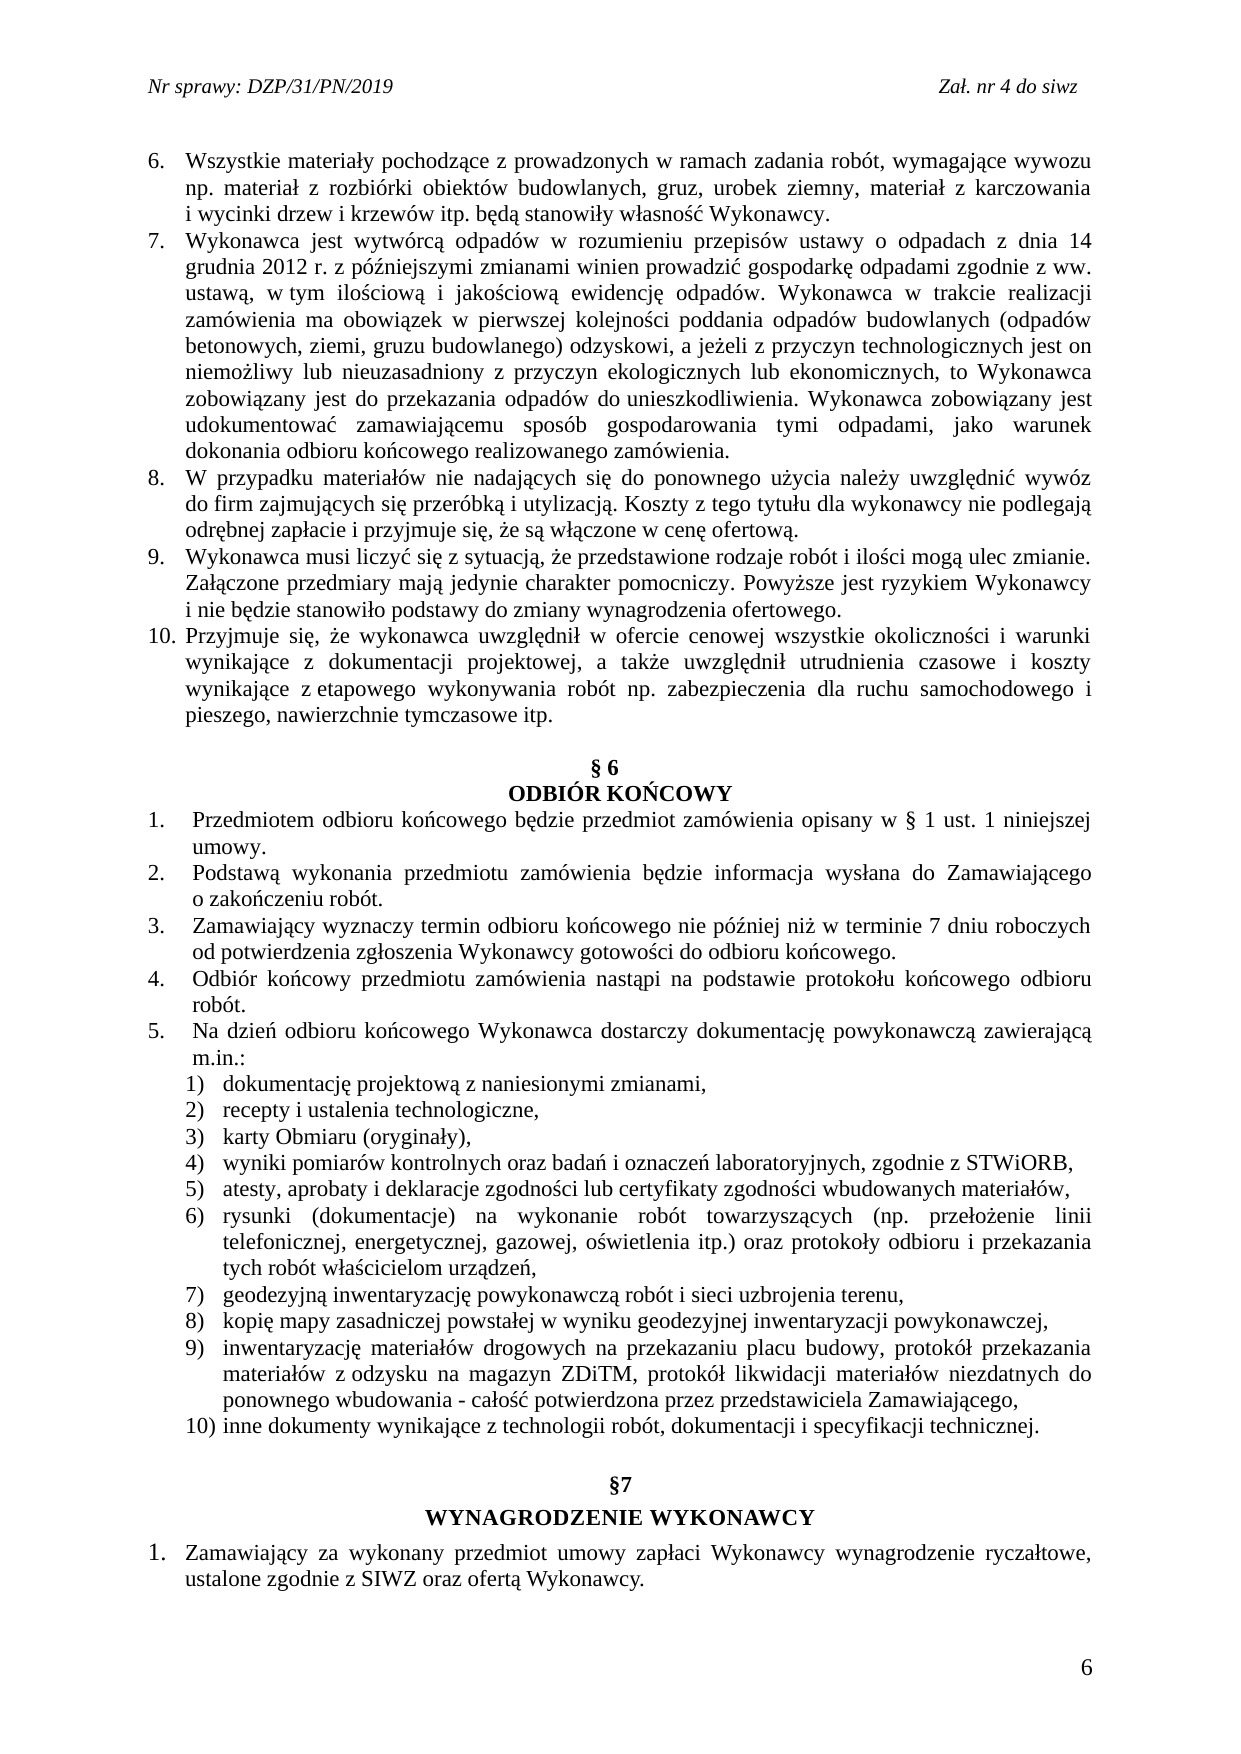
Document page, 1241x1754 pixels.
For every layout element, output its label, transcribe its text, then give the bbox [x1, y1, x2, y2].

list Podstawą wykonania przedmiotu zamówienia będzie informacja wysłana do Zamawiającego o zakończeniu robót. [148, 859, 1093, 912]
list inne dokumenty wynikające z technologii robót, dokumentacji i specyfikacji technicznej. [185, 1413, 1093, 1439]
list Na dzień odbioru końcowego Wykonawca dostarczy dokumentację powykonawczą zawierającą m.in.: [148, 1017, 1093, 1070]
list Przyjmuje się, że wykonawca uwzględnił w ofercie cenowej wszystkie okoliczności i warunki wynikające z dokumentacji projektowej, a także uwzględnił utrudnienia czasowe i koszty wynikające z etapowego wykonywania robót np. zabezpieczenia dla ruchu samochodowego i pieszego, nawierzchnie tymczasowe itp. [148, 622, 1093, 727]
list wyniki pomiarów kontrolnych oraz badań i oznaczeń laboratoryjnych, zgodnie z STWiORB, [185, 1149, 1093, 1175]
list recepty i ustalenia technologiczne, [185, 1096, 1093, 1123]
list Wszystkie materiały pochodzące z prowadzonych w ramach zadania robót, wymagające wywozu np. materiał z rozbiórki obiektów budowlanych, gruz, urobek ziemny, materiał z karczowania i wycinki drzew i krzewów itp. będą stanowiły własność Wykonawcy. [148, 148, 1093, 227]
list geodezyjną inwentaryzację powykonawczą robót i sieci uzbrojenia terenu, [185, 1281, 1093, 1307]
title §7 [148, 1472, 1093, 1498]
list Wykonawca musi liczyć się z sytuacją, że przedstawione rodzaje robót i ilości mogą ulec zmianie. Załączone przedmiary mają jedynie charakter pomocniczy. Powyższe jest ryzykiem Wykonawcy i nie będzie stanowiło podstawy do zmiany wynagrodzenia ofertowego. [148, 543, 1093, 622]
list kopię mapy zasadniczej powstałej w wyniku geodezyjnej inwentaryzacji powykonawczej, [185, 1307, 1093, 1333]
list Zamawiający wyznaczy termin odbioru końcowego nie później niż w terminie 7 dniu roboczych od potwierdzenia zgłoszenia Wykonawcy gotowości do odbioru końcowego. [148, 912, 1093, 964]
list Wykonawca jest wytwórcą odpadów w rozumieniu przepisów ustawy o odpadach z dnia 14 grudnia 2012 r. z późniejszymi zmianami winien prowadzić gospodarkę odpadami zgodnie z ww. ustawą, w tym ilościową i jakościową ewidencję odpadów. Wykonawca w trakcie realizacji zamówienia ma obowiązek w pierwszej kolejności poddania odpadów budowlanych (odpadów betonowych, ziemi, gruzu budowlanego) odzyskowi, a jeżeli z przyczyn technologicznych jest on niemożliwy lub nieuzasadniony z przyczyn ekologicznych lub ekonomicznych, to Wykonawca zobowiązany jest do przekazania odpadów do unieszkodliwienia. Wykonawca zobowiązany jest udokumentować zamawiającemu sposób gospodarowania tymi odpadami, jako warunek dokonania odbioru końcowego realizowanego zamówienia. [148, 227, 1093, 464]
list rysunki (dokumentacje) na wykonanie robót towarzyszących (np. przełożenie linii telefonicznej, energetycznej, gazowej, oświetlenia itp.) oraz protokoły odbioru i przekazania tych robót właścicielom urządzeń, [185, 1202, 1093, 1281]
list karty Obmiaru (oryginały), [185, 1123, 1093, 1149]
list dokumentację projektową z naniesionymi zmianami, [185, 1070, 1093, 1096]
list Przedmiotem odbioru końcowego będzie przedmiot zamówienia opisany w § 1 ust. 1 niniejszej umowy. [148, 806, 1093, 859]
list inwentaryzację materiałów drogowych na przekazaniu placu budowy, protokół przekazania materiałów z odzysku na magazyn ZDiTM, protokół likwidacji materiałów niezdatnych do ponownego wbudowania - całość potwierdzona przez przedstawiciela Zamawiającego, [185, 1333, 1093, 1413]
text WYNAGRODZENIE WYKONAWCY [148, 1504, 1093, 1531]
text ODBIÓR KOŃCOWY [148, 780, 1093, 806]
subtitle Zamawiający za wykonany przedmiot umowy zapłaci Wykonawcy wynagrodzenie ryczałtowe, ustalone zgodnie z SIWZ oraz ofertą Wykonawcy. [148, 1537, 1093, 1592]
subtitle § 6 [516, 754, 1093, 780]
list Odbiór końcowy przedmiotu zamówienia nastąpi na podstawie protokołu końcowego odbioru robót. [148, 964, 1093, 1017]
list W przypadku materiałów nie nadających się do ponownego użycia należy uwzględnić wywóz do firm zajmujących się przeróbką i utylizacją. Koszty z tego tytułu dla wykonawcy nie podlegają odrębnej zapłacie i przyjmuje się, że są włączone w cenę ofertową. [148, 464, 1093, 543]
list atesty, aprobaty i deklaracje zgodności lub certyfikaty zgodności wbudowanych materiałów, [185, 1175, 1093, 1202]
